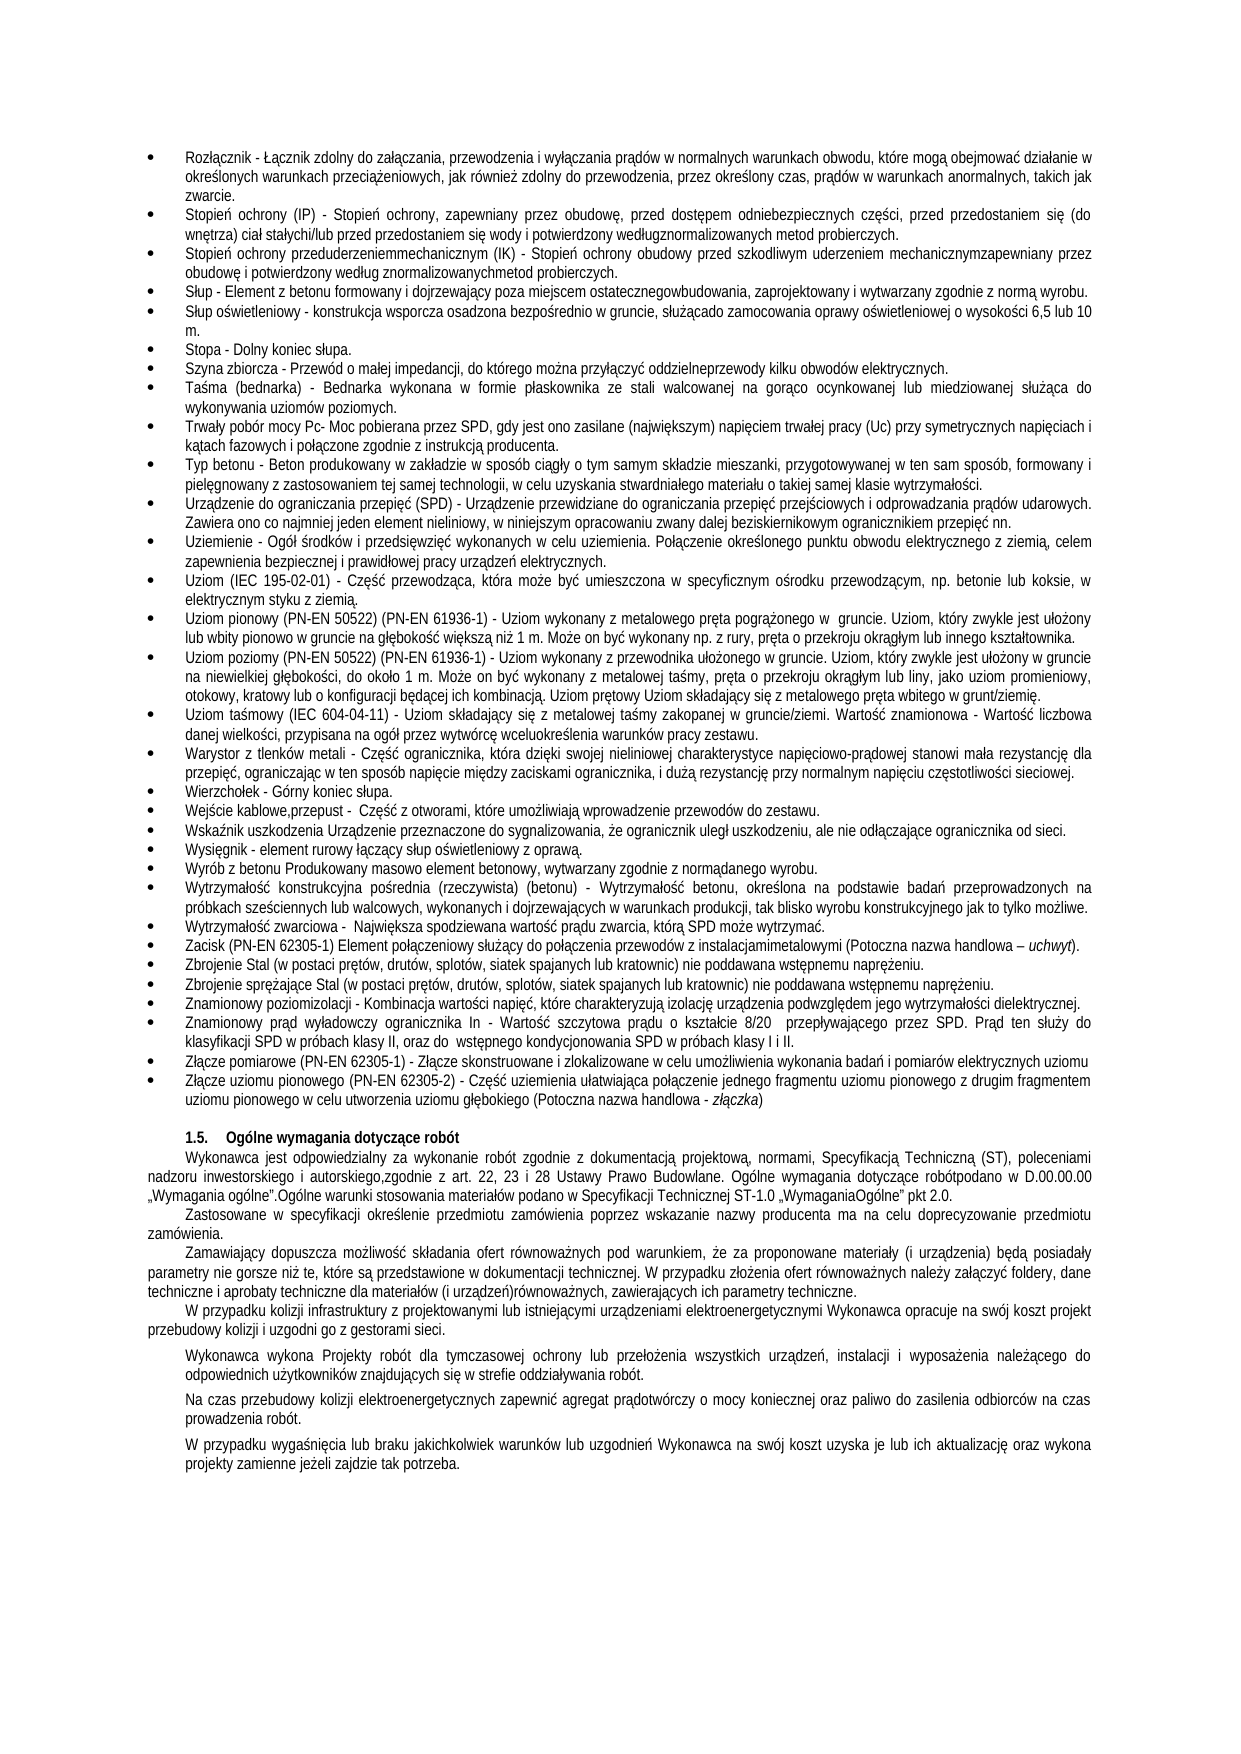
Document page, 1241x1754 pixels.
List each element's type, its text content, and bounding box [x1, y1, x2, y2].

list Stopień ochrony przeduderzeniemmechanicznym (IK) - Stopień ochrony obudowy przed szkodliwym uderzeniem mechanicznymzapewniany przez obudowę i potwierdzony według znormalizowanychmetod probierczych. [148, 244, 1093, 282]
list Wejście kablowe,przepust - Część z otworami, które umożliwiają wprowadzenie przewodów do zestawu. [148, 801, 1093, 820]
list Urządzenie do ograniczania przepięć (SPD) - Urządzenie przewidziane do ograniczania przepięć przejściowych i odprowadzania prądów udarowych. Zawiera ono co najmniej jeden element nieliniowy, w niniejszym opracowaniu zwany dalej beziskiernikowym ogranicznikiem przepięć nn. [148, 494, 1093, 532]
list Znamionowy poziomizolacji - Kombinacja wartości napięć, które charakteryzują izolację urządzenia podwzględem jego wytrzymałości dielektrycznej. [148, 994, 1093, 1013]
list Wysięgnik - element rurowy łączący słup oświetleniowy z oprawą. [148, 840, 1093, 859]
list Zbrojenie sprężające Stal (w postaci prętów, drutów, splotów, siatek spajanych lub kratownic) nie poddawana wstępnemu naprężeniu. [148, 974, 1093, 994]
list Zacisk (PN-EN 62305-1) Element połączeniowy służący do połączenia przewodów z instalacjamimetalowymi (Potoczna nazwa handlowa – uchwyt). [148, 936, 1093, 955]
text Zastosowane w specyfikacji określenie przedmiotu zamówienia poprzez wskazanie nazwy producenta ma na celu doprecyzowanie przedmiotu zamówienia. [148, 1205, 1093, 1243]
list Uziom poziomy (PN-EN 50522) (PN-EN 61936-1) - Uziom wykonany z przewodnika ułożonego w gruncie. Uziom, który zwykle jest ułożony w gruncie na niewielkiej głębokości, do około 1 m. Może on być wykonany z metalowej taśmy, pręta o przekroju okrągłym lub liny, jako uziom promieniowy, otokowy, kratowy lub o konfiguracji będącej ich kombinacją. Uziom prętowy Uziom składający się z metalowego pręta wbitego w grunt/ziemię. [148, 647, 1093, 705]
list Rozłącznik - Łącznik zdolny do załączania, przewodzenia i wyłączania prądów w normalnych warunkach obwodu, które mogą obejmować działanie w określonych warunkach przeciążeniowych, jak również zdolny do przewodzenia, przez określony czas, prądów w warunkach anormalnych, takich jak zwarcie. [148, 148, 1093, 205]
text Wykonawca wykona Projekty robót dla tymczasowej ochrony lub przełożenia wszystkich urządzeń, instalacji i wyposażenia należącego do odpowiednich użytkowników znajdujących się w strefie oddziaływania robót. [185, 1345, 1093, 1384]
list Uziom pionowy (PN-EN 50522) (PN-EN 61936-1) - Uziom wykonany z metalowego pręta pogrążonego w gruncie. Uziom, który zwykle jest ułożony lub wbity pionowo w gruncie na głębokość większą niż 1 m. Może on być wykonany np. z rury, pręta o przekroju okrągłym lub innego kształtownika. [148, 609, 1093, 647]
text Zamawiający dopuszcza możliwość składania ofert równoważnych pod warunkiem, że za proponowane materiały (i urządzenia) będą posiadały parametry nie gorsze niż te, które są przedstawione w dokumentacji technicznej. W przypadku złożenia ofert równoważnych należy załączyć foldery, dane techniczne i aprobaty techniczne dla materiałów (i urządzeń)równoważnych, zawierających ich parametry techniczne. [148, 1243, 1093, 1301]
text Na czas przebudowy kolizji elektroenergetycznych zapewnić agregat prądotwórczy o mocy koniecznej oraz paliwo do zasilenia odbiorców na czas prowadzenia robót. [185, 1390, 1093, 1428]
list Wskaźnik uszkodzenia Urządzenie przeznaczone do sygnalizowania, że ogranicznik uległ uszkodzeniu, ale nie odłączające ogranicznika od sieci. [148, 820, 1093, 840]
text Wykonawca jest odpowiedzialny za wykonanie robót zgodnie z dokumentacją projektową, normami, Specyfikacją Techniczną (ST), poleceniami nadzoru inwestorskiego i autorskiego,zgodnie z art. 22, 23 i 28 Ustawy Prawo Budowlane. Ogólne wymagania dotyczące robótpodano w D.00.00.00 „Wymagania ogólne”.Ogólne warunki stosowania materiałów podano w Specyfikacji Technicznej ST-1.0 „WymaganiaOgólne” pkt 2.0. [148, 1147, 1093, 1205]
list Trwały pobór mocy Pc- Moc pobierana przez SPD, gdy jest ono zasilane (największym) napięciem trwałej pracy (Uc) przy symetrycznych napięciach i kątach fazowych i połączone zgodnie z instrukcją producenta. [148, 417, 1093, 455]
list Stopa - Dolny koniec słupa. [148, 340, 1093, 359]
list Uziom (IEC 195-02-01) - Część przewodząca, która może być umieszczona w specyficznym ośrodku przewodzącym, np. betonie lub koksie, w elektrycznym styku z ziemią. [148, 571, 1093, 609]
list Szyna zbiorcza - Przewód o małej impedancji, do którego można przyłączyć oddzielneprzewody kilku obwodów elektrycznych. [148, 359, 1093, 378]
list Wytrzymałość konstrukcyjna pośrednia (rzeczywista) (betonu) - Wytrzymałość betonu, określona na podstawie badań przeprowadzonych na próbkach sześciennych lub walcowych, wykonanych i dojrzewających w warunkach produkcji, tak blisko wyrobu konstrukcyjnego jak to tylko możliwe. [148, 878, 1093, 917]
list Wytrzymałość zwarciowa - Największa spodziewana wartość prądu zwarcia, którą SPD może wytrzymać. [148, 917, 1093, 936]
list Taśma (bednarka) - Bednarka wykonana w formie płaskownika ze stali walcowanej na gorąco ocynkowanej lub miedziowanej służąca do wykonywania uziomów poziomych. [148, 378, 1093, 417]
list Znamionowy prąd wyładowczy ogranicznika In - Wartość szczytowa prądu o kształcie 8/20 przepływającego przez SPD. Prąd ten służy do klasyfikacji SPD w próbach klasy II, oraz do wstępnego kondycjonowania SPD w próbach klasy I i II. [148, 1013, 1093, 1051]
list Typ betonu - Beton produkowany w zakładzie w sposób ciągły o tym samym składzie mieszanki, przygotowywanej w ten sam sposób, formowany i pielęgnowany z zastosowaniem tej samej technologii, w celu uzyskania stwardniałego materiału o takiej samej klasie wytrzymałości. [148, 455, 1093, 494]
list Złącze uziomu pionowego (PN-EN 62305-2) - Część uziemienia ułatwiająca połączenie jednego fragmentu uziomu pionowego z drugim fragmentem uziomu pionowego w celu utworzenia uziomu głębokiego (Potoczna nazwa handlowa - złączka) [148, 1071, 1093, 1109]
list Zbrojenie Stal (w postaci prętów, drutów, splotów, siatek spajanych lub kratownic) nie poddawana wstępnemu naprężeniu. [148, 955, 1093, 974]
list Uziom taśmowy (IEC 604-04-11) - Uziom składający się z metalowej taśmy zakopanej w gruncie/ziemi. Wartość znamionowa - Wartość liczbowa danej wielkości, przypisana na ogół przez wytwórcę wceluokreślenia warunków pracy zestawu. [148, 705, 1093, 743]
list Słup - Element z betonu formowany i dojrzewający poza miejscem ostatecznegowbudowania, zaprojektowany i wytwarzany zgodnie z normą wyrobu. [148, 282, 1093, 301]
text W przypadku wygaśnięcia lub braku jakichkolwiek warunków lub uzgodnień Wykonawca na swój koszt uzyska je lub ich aktualizację oraz wykona projekty zamienne jeżeli zajdzie tak potrzeba. [185, 1434, 1093, 1473]
list Stopień ochrony (IP) - Stopień ochrony, zapewniany przez obudowę, przed dostępem odniebezpiecznych części, przed przedostaniem się (do wnętrza) ciał stałychi/lub przed przedostaniem się wody i potwierdzony wedługznormalizowanych metod probierczych. [148, 205, 1093, 244]
list Uziemienie - Ogół środków i przedsięwzięć wykonanych w celu uziemienia. Połączenie określonego punktu obwodu elektrycznego z ziemią, celem zapewnienia bezpiecznej i prawidłowej pracy urządzeń elektrycznych. [148, 532, 1093, 571]
subtitle Ogólne wymagania dotyczące robót [185, 1128, 1093, 1147]
list Złącze pomiarowe (PN-EN 62305-1) - Złącze skonstruowane i zlokalizowane w celu umożliwienia wykonania badań i pomiarów elektrycznych uziomu [148, 1051, 1093, 1071]
text W przypadku kolizji infrastruktury z projektowanymi lub istniejącymi urządzeniami elektroenergetycznymi Wykonawca opracuje na swój koszt projekt przebudowy kolizji i uzgodni go z gestorami sieci. [148, 1301, 1093, 1339]
list Wyrób z betonu Produkowany masowo element betonowy, wytwarzany zgodnie z normądanego wyrobu. [148, 859, 1093, 878]
list Słup oświetleniowy - konstrukcja wsporcza osadzona bezpośrednio w gruncie, służącado zamocowania oprawy oświetleniowej o wysokości 6,5 lub 10 m. [148, 301, 1093, 340]
list Warystor z tlenków metali - Część ogranicznika, która dzięki swojej nieliniowej charakterystyce napięciowo-prądowej stanowi mała rezystancję dla przepięć, ograniczając w ten sposób napięcie między zaciskami ogranicznika, i dużą rezystancję przy normalnym napięciu częstotliwości sieciowej. [148, 743, 1093, 782]
list Wierzchołek - Górny koniec słupa. [148, 782, 1093, 801]
